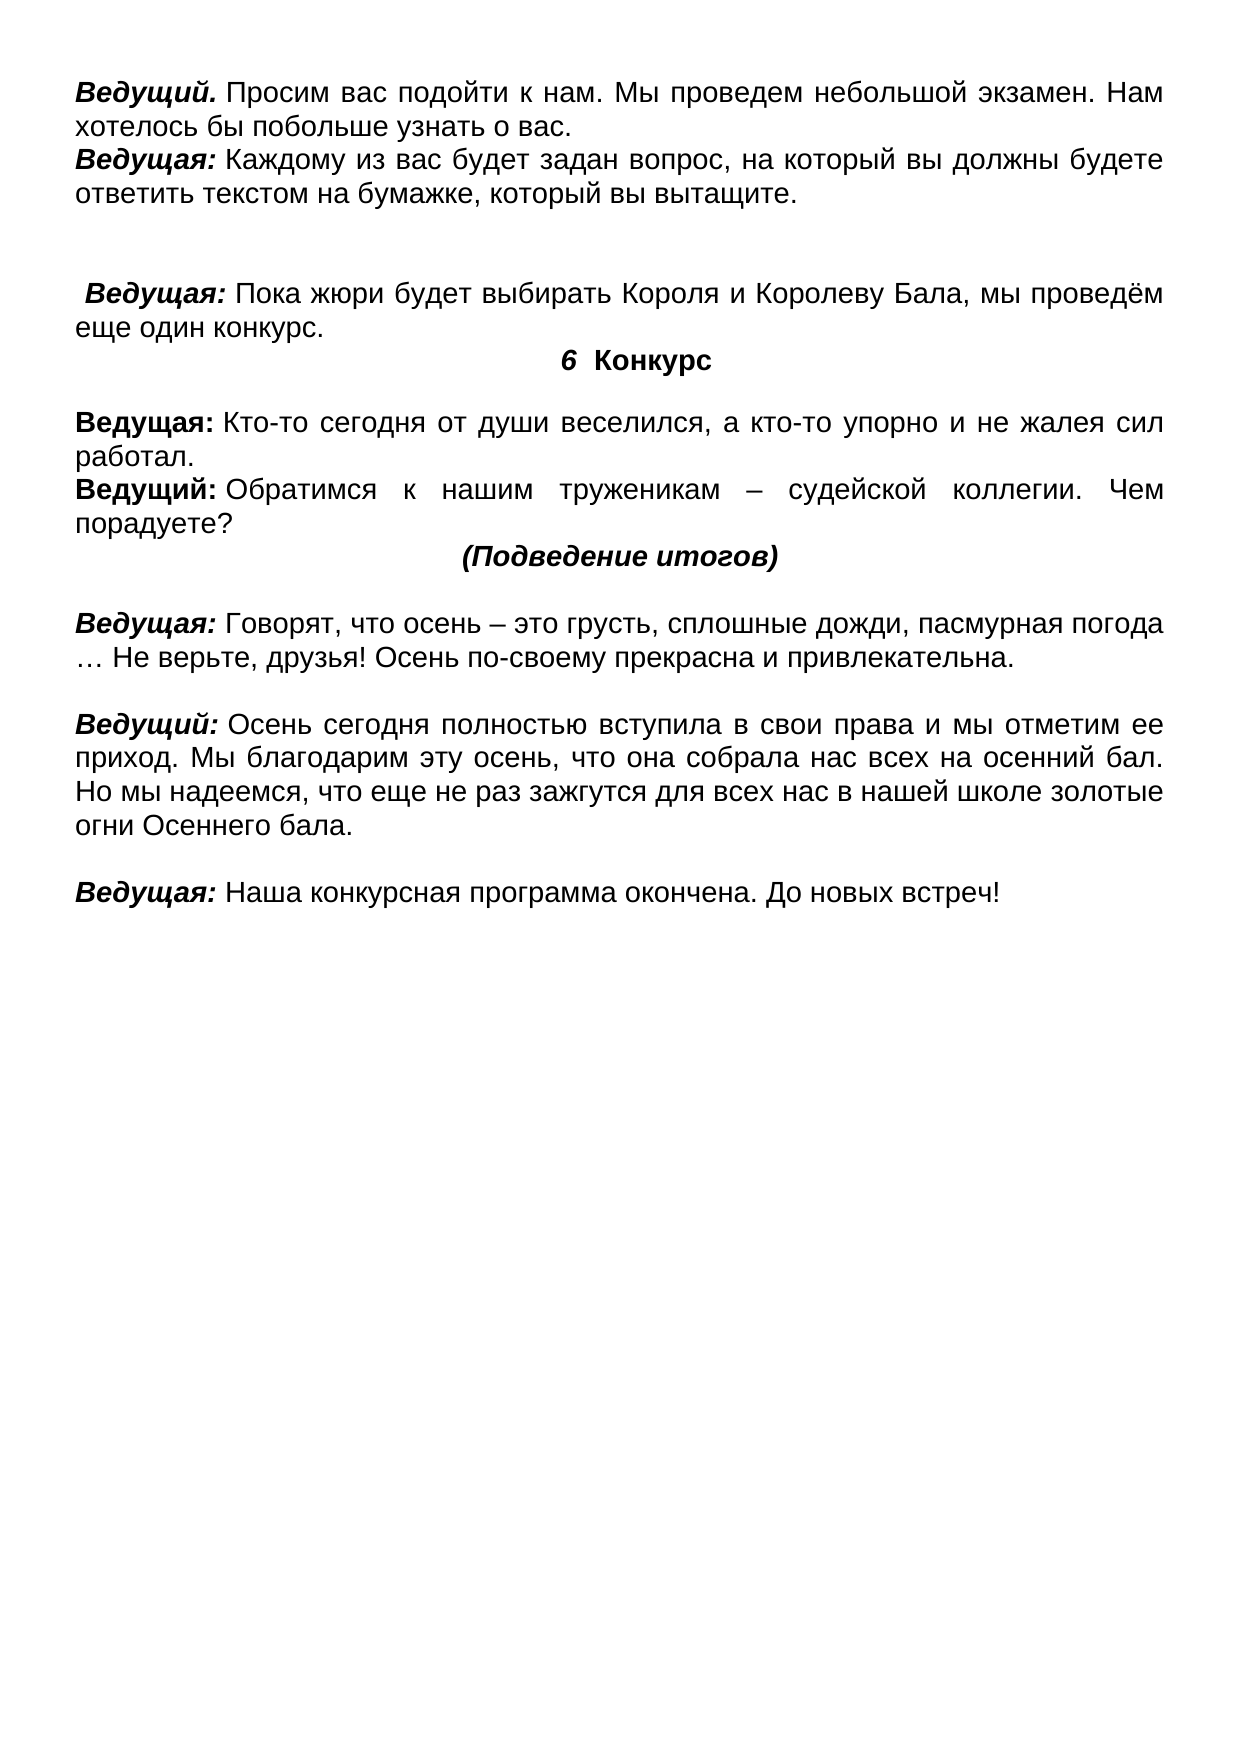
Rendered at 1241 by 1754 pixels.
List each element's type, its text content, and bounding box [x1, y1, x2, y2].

text Ведущий: Осень сегодня полностью вступила в свои права и мы отметим ее приход. Мы благодарим эту осень, что она собрала нас всех на осенний бал. Но мы надеемся, что еще не раз зажгутся для всех нас в нашей школе золотые огни Осеннего бала. [75, 707, 1165, 841]
text 6 Конкурс [75, 343, 1165, 377]
text Ведущий: Обратимся к нашим труженикам – судейской коллегии. Чем порадуете? [75, 472, 1165, 539]
text Ведущая: Каждому из вас будет задан вопрос, на который вы должны будете ответить текстом на бумажке, который вы вытащите. [75, 142, 1165, 209]
text Ведущий. Просим вас подойти к нам. Мы проведем небольшой экзамен. Нам хотелось бы побольше узнать о вас. [75, 75, 1165, 142]
text (Подведение итогов) [75, 539, 1165, 573]
text Ведущая: Кто-то сегодня от души веселился, а кто-то упорно и не жалея сил работал. [75, 405, 1165, 472]
text Ведущая: Говорят, что осень – это грусть, сплошные дожди, пасмурная погода … Не верьте, друзья! Осень по-своему прекрасна и привлекательна. [75, 606, 1165, 673]
text Ведущая: Наша конкурсная программа окончена. До новых встреч! [75, 874, 1165, 908]
text Ведущая: Пока жюри будет выбирать Короля и Королеву Бала, мы проведём еще один конкурс. [75, 276, 1165, 343]
